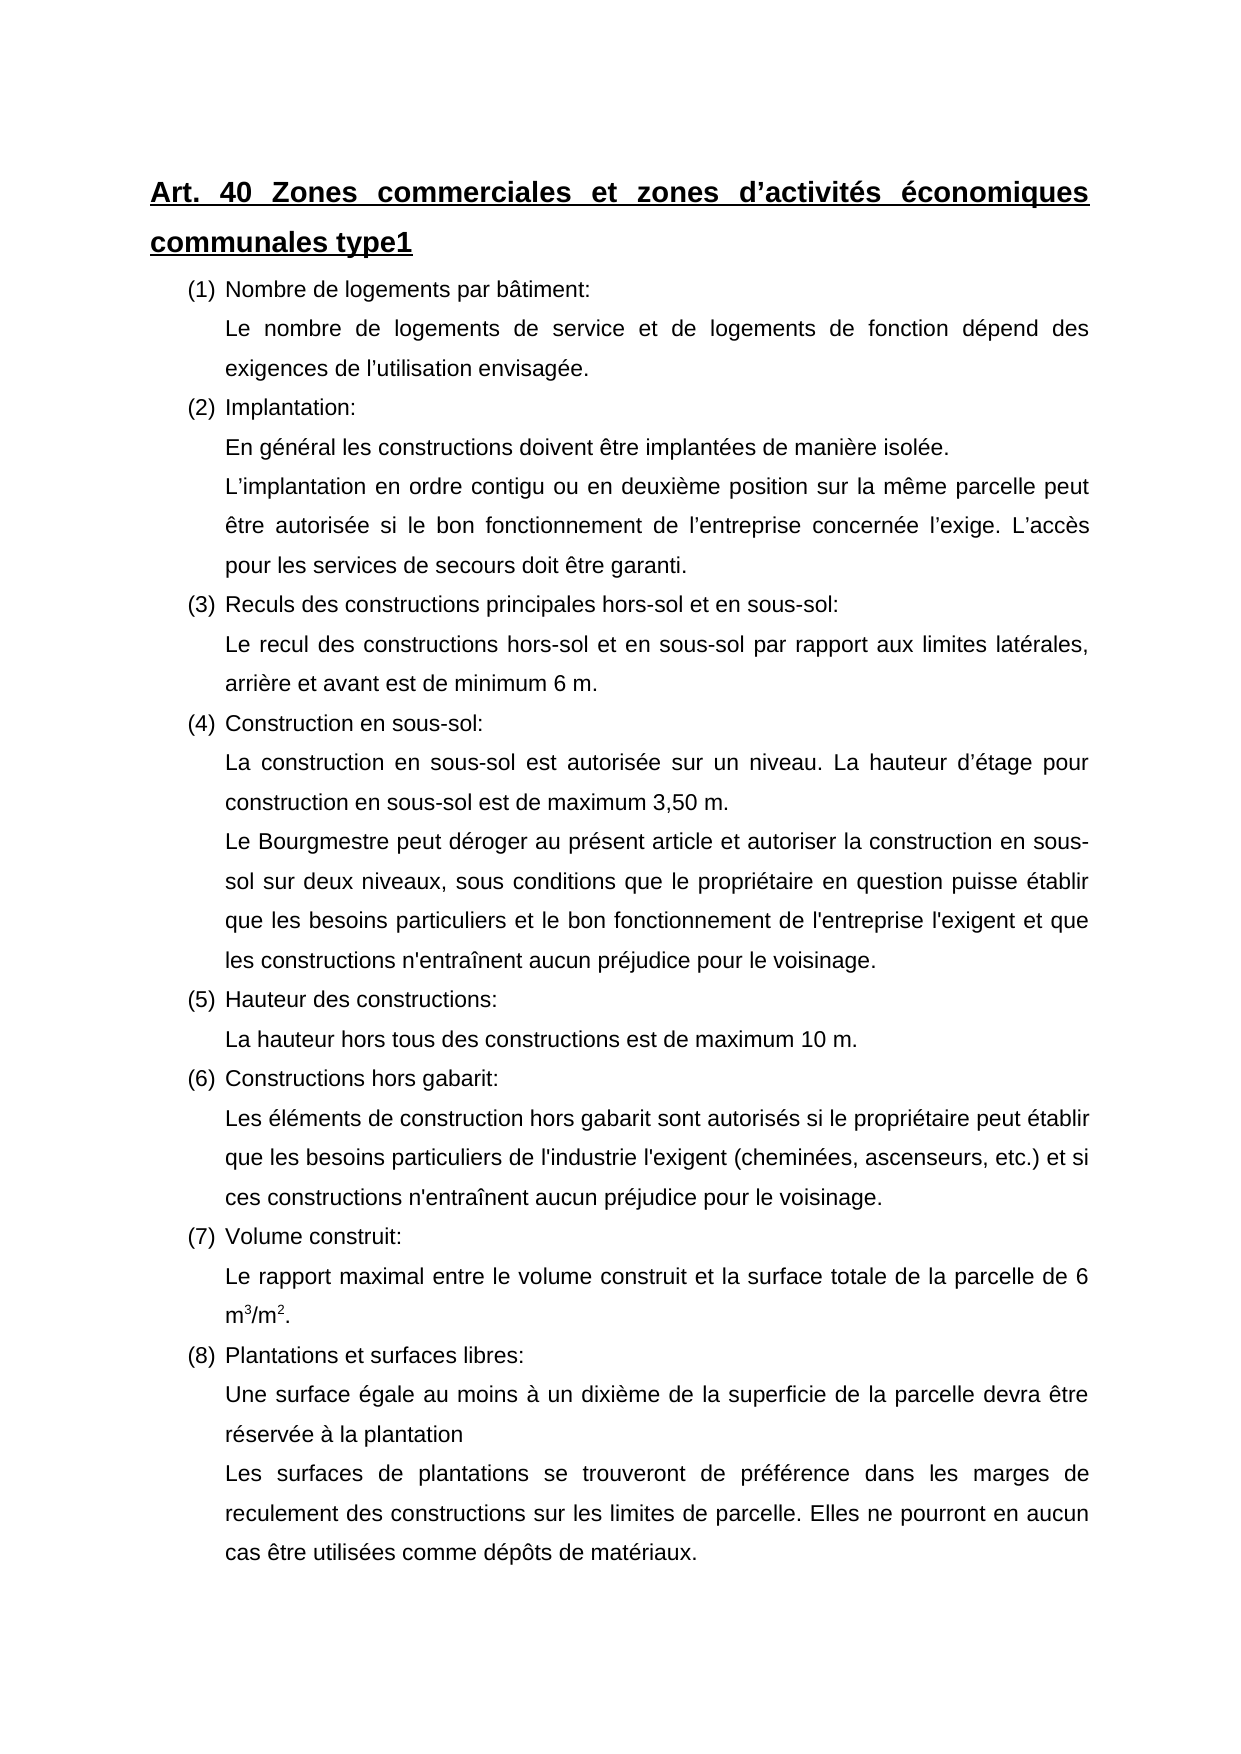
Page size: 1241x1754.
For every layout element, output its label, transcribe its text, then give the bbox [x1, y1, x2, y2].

list Implantation: [187, 394, 1090, 420]
text Le nombre de logements de service et de logements de fonction dépend des exigences de l’utilisation envisagée. [225, 315, 1090, 381]
text Le rapport maximal entre le volume construit et la surface totale de la parcelle de 6 m3/m2. [225, 1263, 1090, 1328]
list Plantations et surfaces libres: [187, 1342, 1090, 1368]
subtitle Art. 40 Zones commerciales et zones d’activités économiques communales type1 [150, 206, 1090, 259]
list Reculs des constructions principales hors-sol et en sous-sol: [187, 591, 1090, 618]
text Les surfaces de plantations se trouveront de préférence dans les marges de reculement des constructions sur les limites de parcelle. Elles ne pourront en aucun cas être utilisées comme dépôts de matériaux. [225, 1460, 1090, 1565]
list Volume construit: [187, 1223, 1090, 1249]
list Construction en sous-sol: [187, 710, 1090, 736]
subtitle Art. 40 Zones commerciales et zones d’activités économiques communales type1 [150, 175, 1090, 204]
text La construction en sous-sol est autorisée sur un niveau. La hauteur d’étage pour construction en sous-sol est de maximum 3,50 m. [225, 749, 1090, 815]
text L’implantation en ordre contigu ou en deuxième position sur la même parcelle peut être autorisée si le bon fonctionnement de l’entreprise concernée l’exige. L’accès pour les services de secours doit être garanti. [225, 473, 1090, 578]
list Hauteur des constructions: [187, 986, 1090, 1013]
text En général les constructions doivent être implantées de manière isolée. [225, 433, 1090, 460]
text La hauteur hors tous des constructions est de maximum 10 m. [225, 1026, 1090, 1052]
text Le Bourgmestre peut déroger au présent article et autoriser la construction en sous-sol sur deux niveaux, sous conditions que le propriétaire en question puisse établir que les besoins particuliers et le bon fonctionnement de l'entreprise l'exigent et que les constructions n'entraînent aucun préjudice pour le voisinage. [225, 828, 1090, 973]
list Nombre de logements par bâtiment: [187, 276, 1090, 302]
text Le recul des constructions hors-sol et en sous-sol par rapport aux limites latérales, arrière et avant est de minimum 6 m. [225, 631, 1090, 697]
list Constructions hors gabarit: [187, 1065, 1090, 1092]
text Les éléments de construction hors gabarit sont autorisés si le propriétaire peut établir que les besoins particuliers de l'industrie l'exigent (cheminées, ascenseurs, etc.) et si ces constructions n'entraînent aucun préjudice pour le voisinage. [225, 1105, 1090, 1210]
text Une surface égale au moins à un dixième de la superficie de la parcelle devra être réservée à la plantation [225, 1381, 1090, 1447]
